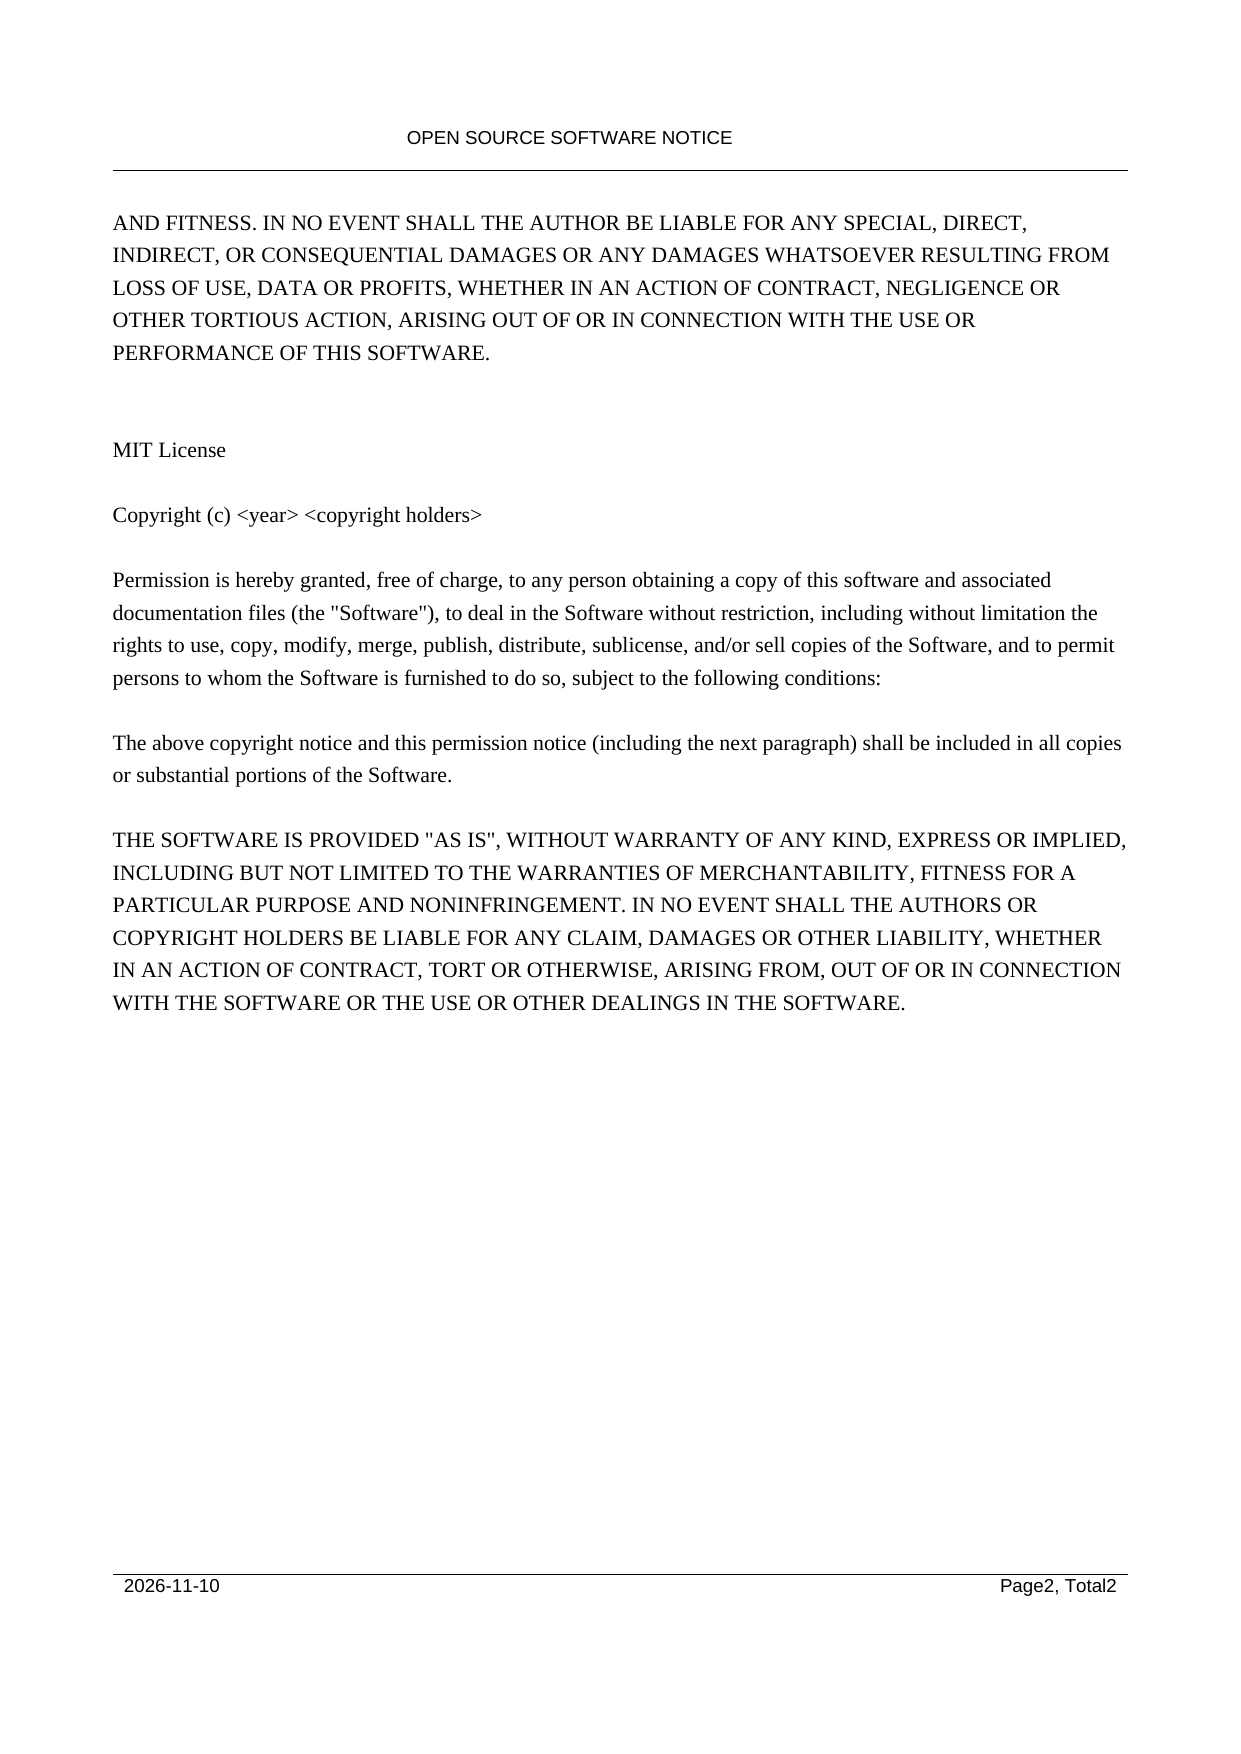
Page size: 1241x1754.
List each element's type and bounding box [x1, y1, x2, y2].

text [112, 206, 1128, 1019]
